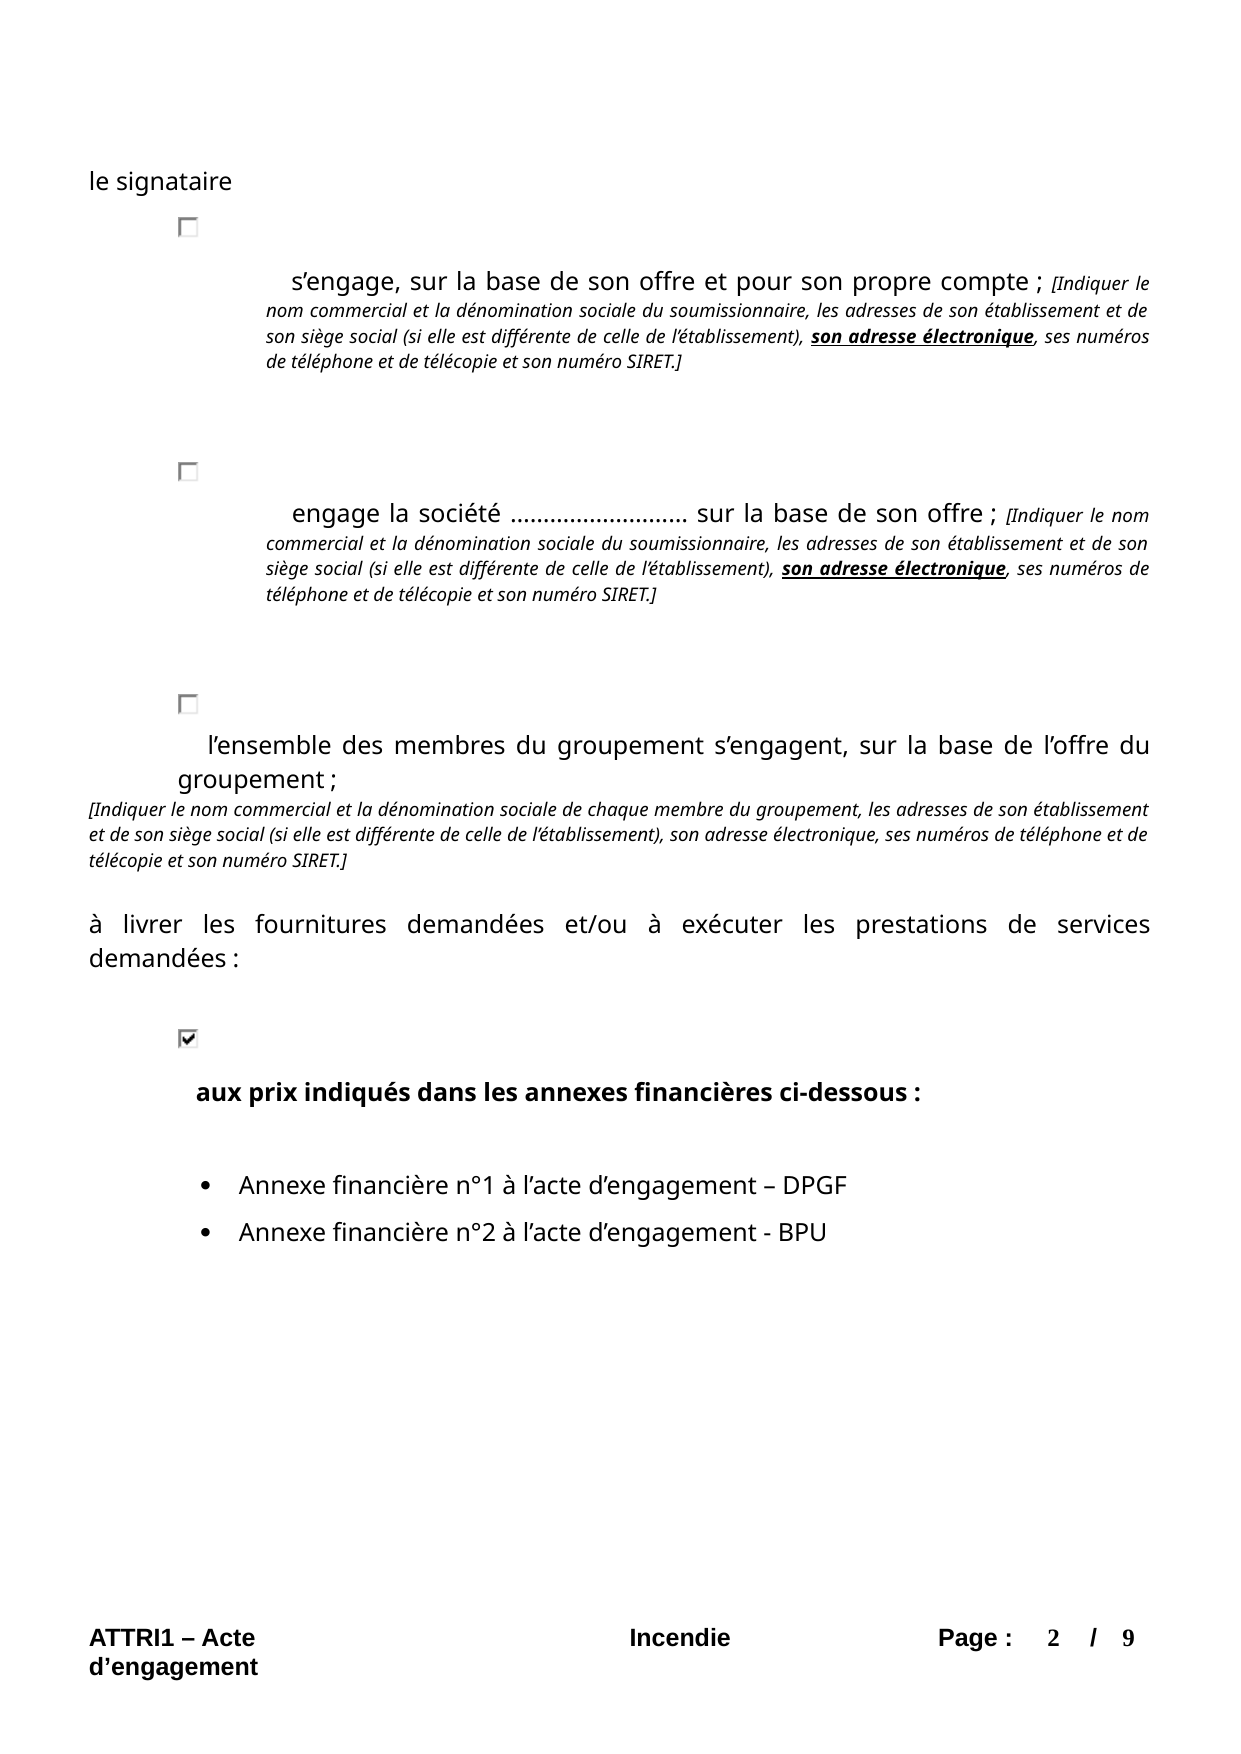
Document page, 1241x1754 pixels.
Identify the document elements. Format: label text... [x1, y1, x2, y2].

text engage la société ……………………… sur la base de son offre ; [Indiquer le nom commercial et la dénomination sociale du soumissionnaire, les adresses de son établissement et de son siège social (si elle est différente de celle de l’établissement), son adresse électronique, ses numéros de téléphone et de télécopie et son numéro SIRET.] [266, 496, 1152, 606]
text [Indiquer le nom commercial et la dénomination sociale de chaque membre du groupement, les adresses de son établissement et de son siège social (si elle est différente de celle de l’établissement), son adresse électronique, ses numéros de téléphone et de télécopie et son numéro SIRET.] [89, 796, 1152, 873]
text l’ensemble des membres du groupement s’engagent, sur la base de l’offre du groupement ; [177, 728, 1152, 796]
list Annexe financière n°2 à l’acte d’engagement - BPU [201, 1214, 1152, 1249]
text Bas du formulaire [89, 1021, 1152, 1062]
text Bas du formulaire [89, 455, 1152, 496]
text Bas du formulaire [89, 210, 1152, 251]
text à livrer les fournitures demandées et/ou à exécuter les prestations de services demandées : [89, 907, 1152, 975]
text s’engage, sur la base de son offre et pour son propre compte ; [Indiquer le nom commercial et la dénomination sociale du soumissionnaire, les adresses de son établissement et de son siège social (si elle est différente de celle de l’établissement), son adresse électronique, ses numéros de téléphone et de télécopie et son numéro SIRET.] [266, 264, 1152, 374]
text aux prix indiqués dans les annexes financières ci-dessous : [162, 1075, 1152, 1109]
text Bas du formulaire [89, 687, 1152, 728]
text le signataire [89, 164, 1152, 198]
list Annexe financière n°1 à l’acte d’engagement – DPGF [201, 1168, 1152, 1202]
